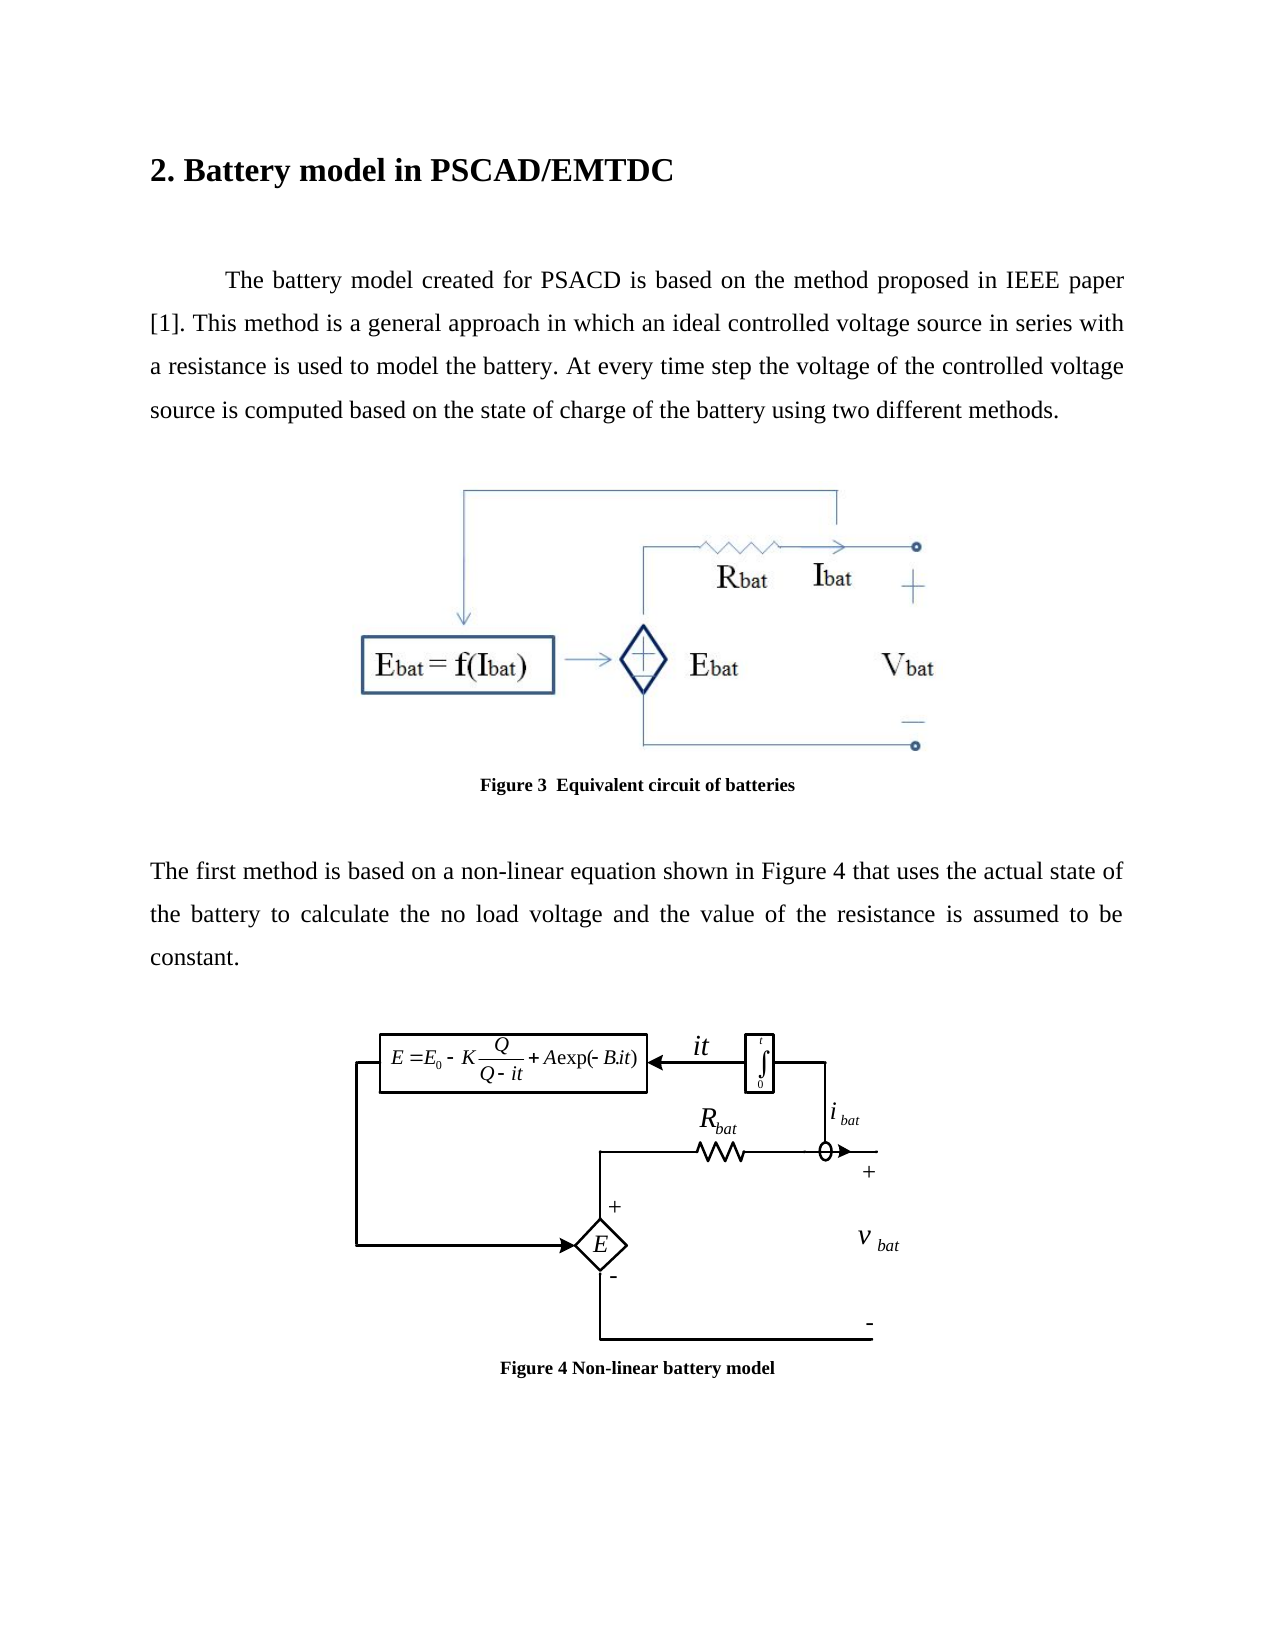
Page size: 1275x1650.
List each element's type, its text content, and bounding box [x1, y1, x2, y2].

text The first method is based on a non-linear equation shown in Figure 4 that uses the actual state of the battery to calculate the no load voltage and the value of the resistance is assumed to be constant. [150, 856, 1125, 971]
text 2. Battery model in PSCAD/EMTDC [150, 150, 1125, 188]
picture [352, 481, 953, 760]
text Figure 3 Equivalent circuit of batteries [150, 774, 1125, 795]
text The battery model created for PSACD is based on the method proposed in IEEE paper [1]. This method is a general approach in which an ideal controlled voltage source in series with a resistance is used to model the battery. At every time step the voltage of the controlled voltage source is computed based on the state of charge of the battery using two different methods. [150, 265, 1125, 424]
text Figure 4 Non-linear battery model [150, 1357, 1125, 1378]
